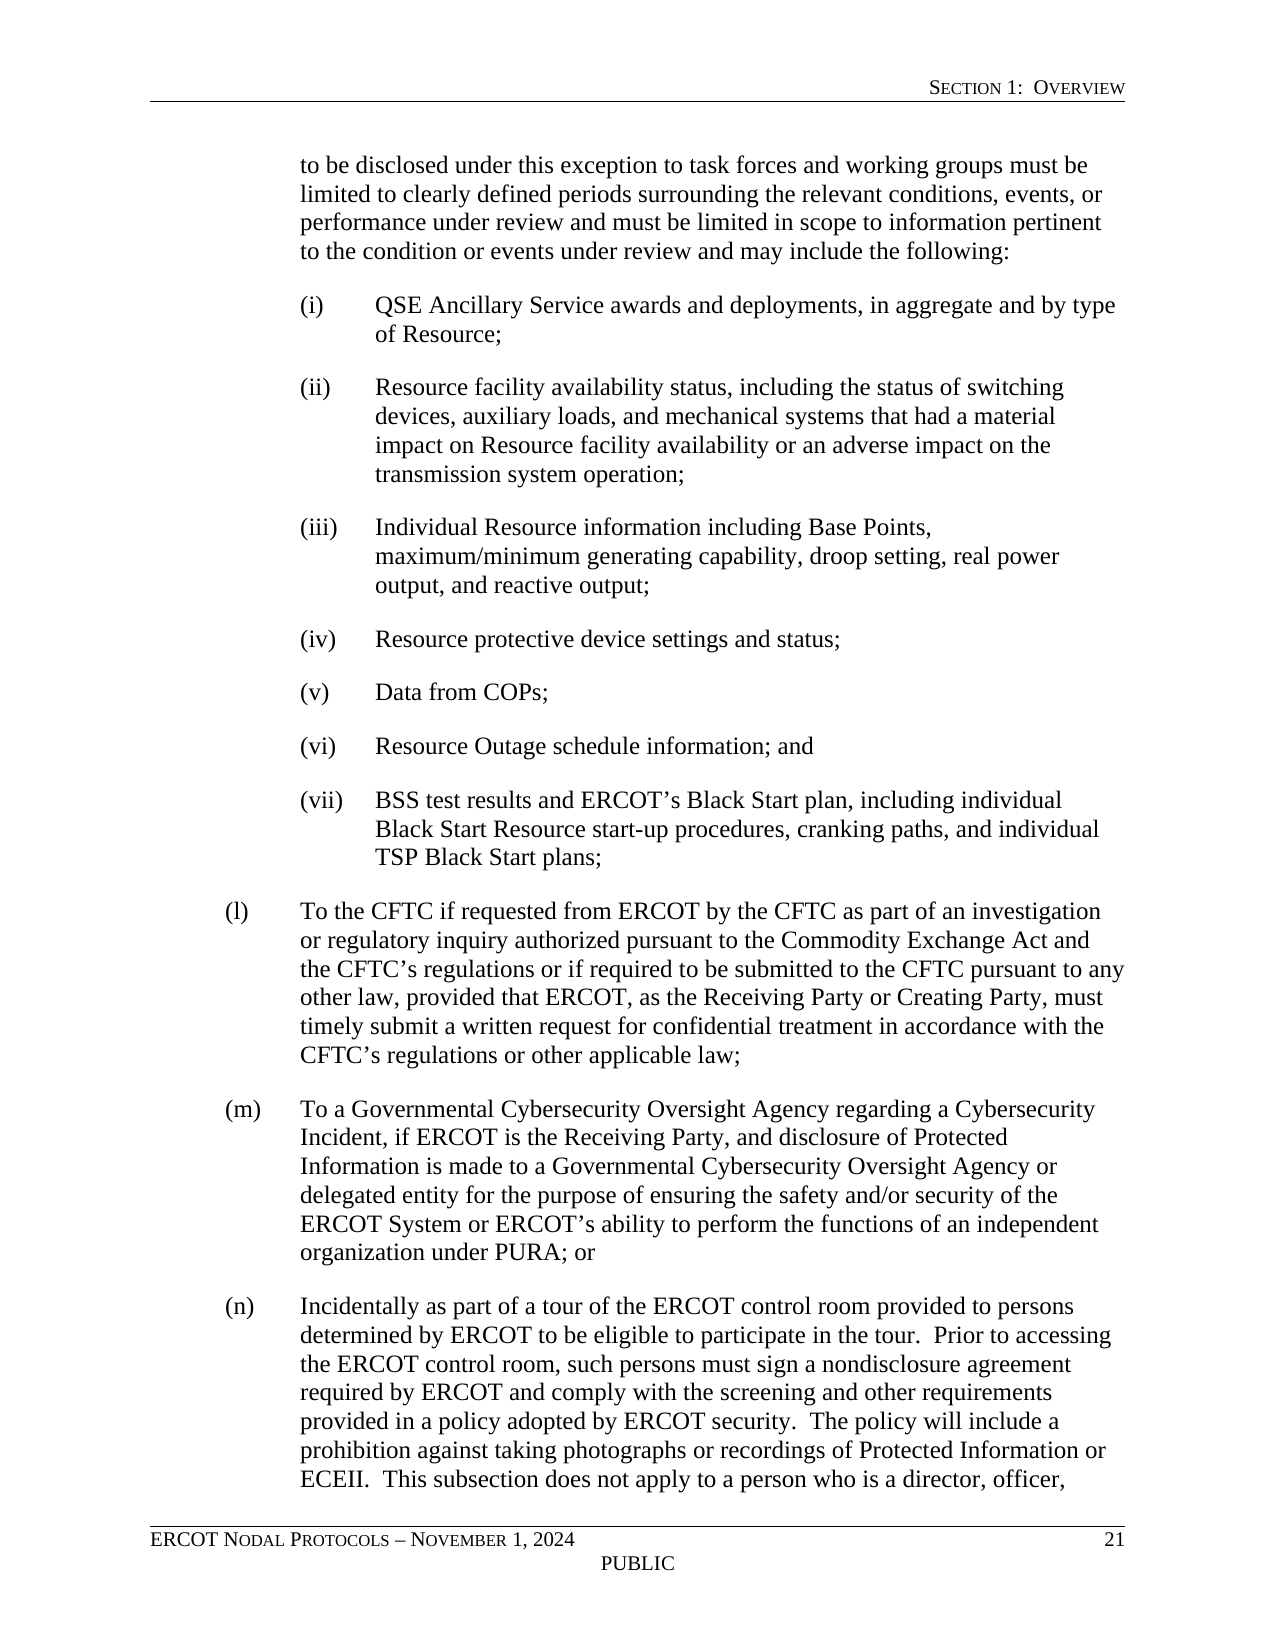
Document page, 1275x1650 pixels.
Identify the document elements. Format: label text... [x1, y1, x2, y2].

list (i) QSE Ancillary Service awards and deployments, in aggregate and by type of Resource; [300, 290, 1125, 347]
list (v) Data from COPs; [300, 677, 1125, 706]
list (m) To a Governmental Cybersecurity Oversight Agency regarding a Cybersecurity Incident, if ERCOT is the Receiving Party, and disclosure of Protected Information is made to a Governmental Cybersecurity Oversight Agency or delegated entity for the purpose of ensuring the safety and/or security of the ERCOT System or ERCOT’s ability to perform the functions of an independent organization under PURA; or [225, 1094, 1125, 1266]
list (ii) Resource facility availability status, including the status of switching devices, auxiliary loads, and mechanical systems that had a material impact on Resource facility availability or an adverse impact on the transmission system operation; [300, 372, 1125, 487]
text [225, 1291, 1125, 1492]
list (l) To the CFTC if requested from ERCOT by the CFTC as part of an investigation or regulatory inquiry authorized pursuant to the Commodity Exchange Act and the CFTC’s regulations or if required to be submitted to the CFTC pursuant to any other law, provided that ERCOT, as the Receiving Party or Creating Party, must timely submit a written request for confidential treatment in accordance with the CFTC’s regulations or other applicable law; [225, 896, 1125, 1069]
list (iv) Resource protective device settings and status; [300, 624, 1125, 652]
list (iii) Individual Resource information including Base Points, maximum/minimum generating capability, droop setting, real power output, and reactive output; [300, 512, 1125, 599]
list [225, 150, 1125, 265]
list (vi) Resource Outage schedule information; and [300, 731, 1125, 760]
list (vii) BSS test results and ERCOT’s Black Start plan, including individual Black Start Resource start-up procedures, cranking paths, and individual TSP Black Start plans; [300, 785, 1125, 871]
